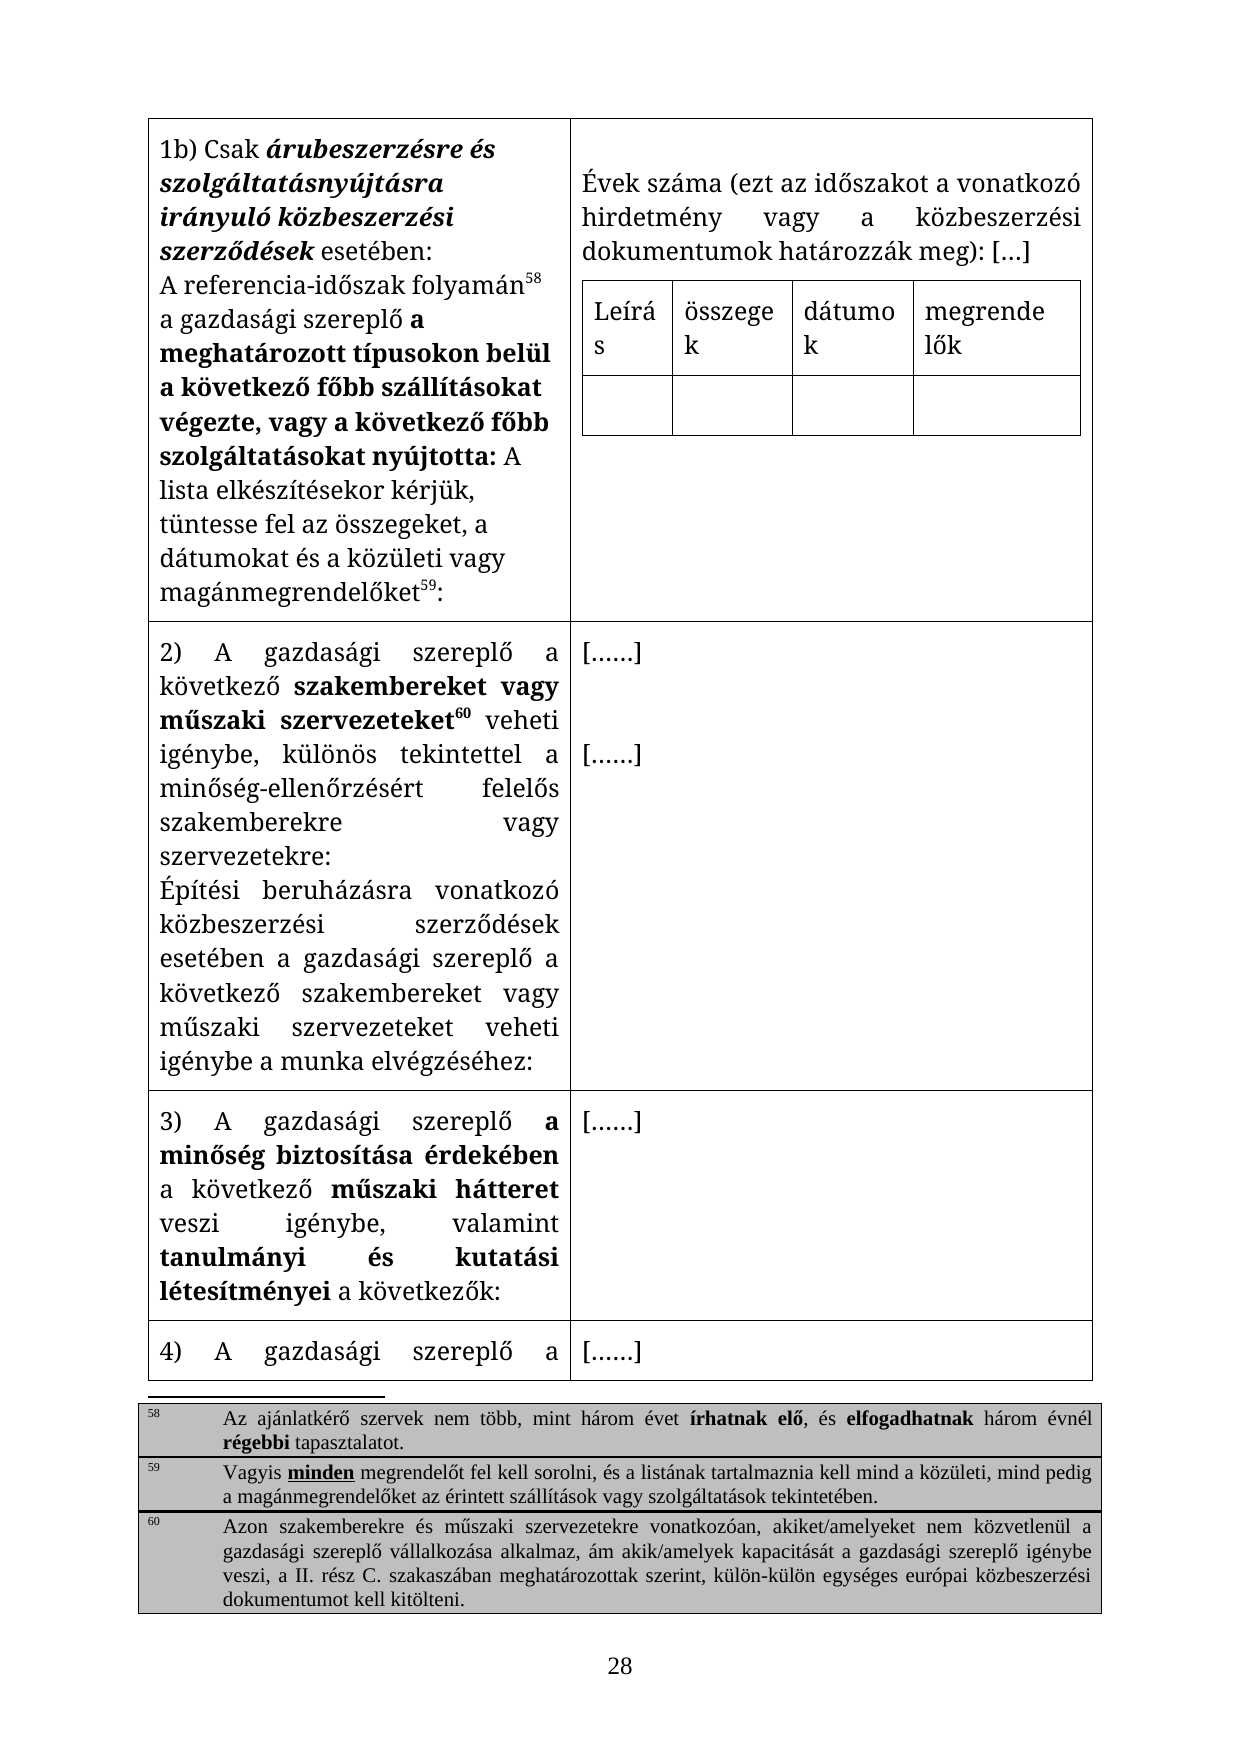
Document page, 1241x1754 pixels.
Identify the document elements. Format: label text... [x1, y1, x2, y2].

table_cell 3) A gazdasági szereplő a minőség biztosítása érdekében a következő műszaki hátteret veszi igénybe, valamint tanulmányi és kutatási létesítményei a következők: [149, 1091, 570, 1320]
table_cell 1b) Csak árubeszerzésre és szolgáltatásnyújtásra irányuló közbeszerzési szerződések esetében: A referencia-időszak folyamán a gazdasági szereplő a meghatározott típusokon belül a következő főbb szállításokat végezte, vagy a következő főbb szolgáltatásokat nyújtotta: A lista elkészítésekor kérjük, tüntesse fel az összegeket, a dátumokat és a közületi vagy magánmegrendelőket: [149, 119, 570, 621]
table_cell [……] [571, 1091, 1092, 1320]
table_cell Évek száma (ezt az időszakot a vonatkozó hirdetmény vagy a közbeszerzési dokumentumok határozzák meg): […] [571, 119, 1092, 621]
table_cell [……] [……] [571, 622, 1092, 1090]
table_cell [……] [571, 1321, 1092, 1380]
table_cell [149, 1321, 570, 1380]
table_cell 2) A gazdasági szereplő a következő szakembereket vagy műszaki szervezeteket veheti igénybe, különös tekintettel a minőség-ellenőrzésért felelős szakemberekre vagy szervezetekre: Építési beruházásra vonatkozó közbeszerzési szerződések esetében a gazdasági szereplő a következő szakembereket vagy műszaki szervezeteket veheti igénybe a munka elvégzéséhez: [149, 622, 570, 1090]
